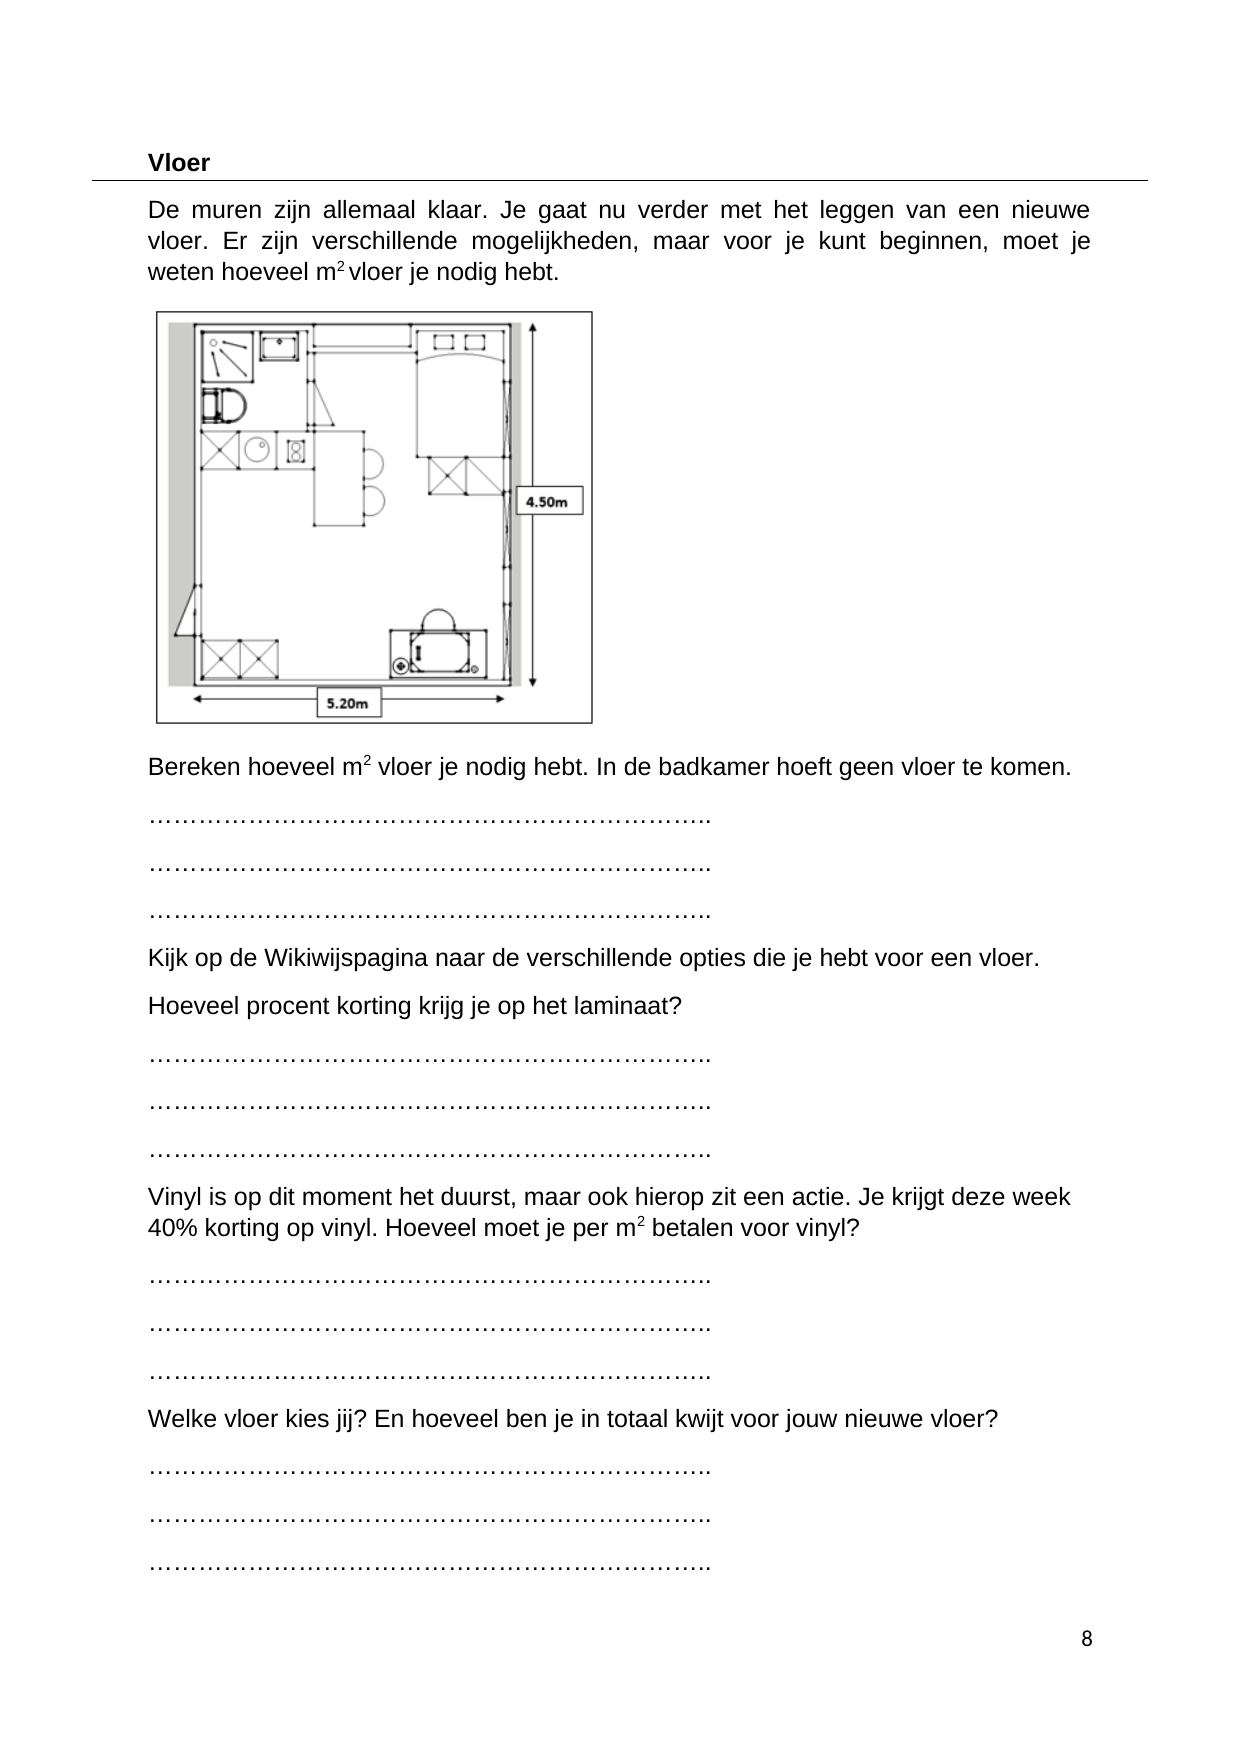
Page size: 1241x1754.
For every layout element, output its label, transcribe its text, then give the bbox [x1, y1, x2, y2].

text ………………………………………………………….. [148, 1451, 1093, 1480]
text ………………………………………………………….. [148, 1499, 1093, 1528]
text ………………………………………………………….. [148, 848, 1093, 876]
text Vloer [148, 148, 1093, 176]
text ………………………………………………………….. [148, 895, 1093, 924]
text Hoeveel procent korting krijg je op het laminaat? [148, 991, 1093, 1019]
text ………………………………………………………….. [148, 1356, 1093, 1384]
text De muren zijn allemaal klaar. Je gaat nu verder met het leggen van een nieuwe vloer. Er zijn verschillende mogelijkheden, maar voor je kunt beginnen, moet je weten hoeveel m2 vloer je nodig hebt. [148, 195, 1093, 286]
text Vinyl is op dit moment het duurst, maar ook hierop zit een actie. Je krijgt deze week 40% korting op vinyl. Hoeveel moet je per m2 betalen voor vinyl? [148, 1182, 1093, 1241]
text ………………………………………………………….. [148, 1547, 1093, 1575]
text ………………………………………………………….. [148, 1086, 1093, 1115]
text ………………………………………………………….. [148, 1308, 1093, 1337]
text ………………………………………………………….. [148, 1038, 1093, 1067]
text ………………………………………………………….. [148, 1134, 1093, 1163]
text Welke vloer kies jij? En hoeveel ben je in totaal kwijt voor jouw nieuwe vloer? [148, 1403, 1093, 1432]
text Kijk op de Wikiwijspagina naar de verschillende opties die je hebt voor een vloer. [148, 943, 1093, 972]
picture [147, 305, 600, 734]
text ………………………………………………………….. [148, 1260, 1093, 1289]
text ………………………………………………………….. [148, 800, 1093, 829]
text Bereken hoeveel m2 vloer je nodig hebt. In de badkamer hoeft geen vloer te komen. [148, 752, 1093, 781]
